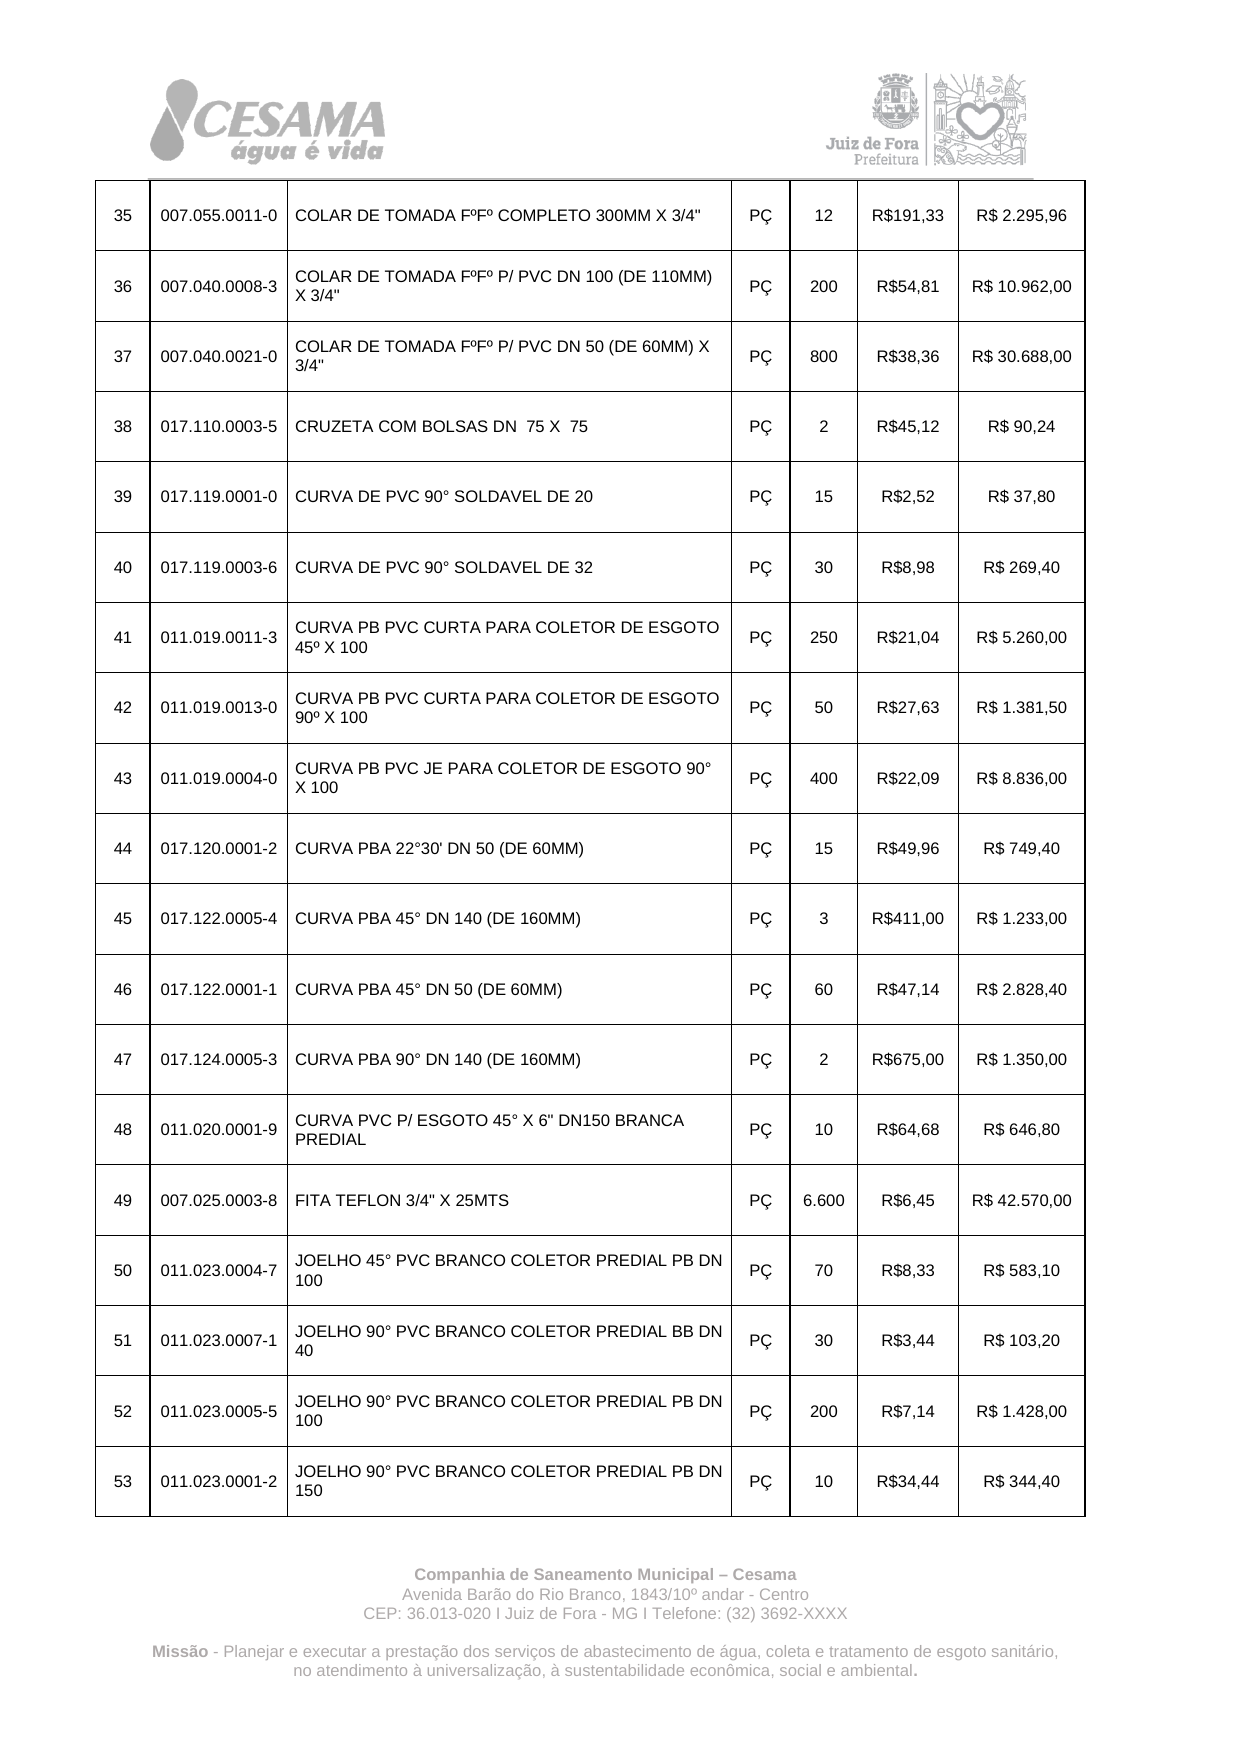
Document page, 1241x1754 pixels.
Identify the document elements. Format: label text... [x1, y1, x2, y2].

table_cell 36 [96, 251, 149, 321]
table_cell PÇ [732, 392, 789, 461]
table_cell R$47,14 [858, 955, 958, 1024]
table_cell 45 [96, 884, 149, 953]
table_cell JOELHO 90° PVC BRANCO COLETOR PREDIAL BB DN 40 [288, 1306, 731, 1375]
table_cell 011.023.0004-7 [151, 1236, 287, 1305]
table_cell 007.055.0011-0 [151, 181, 287, 250]
table_cell COLAR DE TOMADA FºFº COMPLETO 300MM X 3/4" [288, 181, 731, 250]
table_cell R$ 10.962,00 [959, 251, 1084, 321]
table_cell R$ 42.570,00 [959, 1165, 1084, 1235]
table_cell R$64,68 [858, 1095, 958, 1164]
table_cell PÇ [732, 1376, 789, 1446]
table_cell R$8,98 [858, 533, 958, 602]
table_cell R$ 2.828,40 [959, 955, 1084, 1024]
table_cell 48 [96, 1095, 149, 1164]
table_cell CURVA PB PVC CURTA PARA COLETOR DE ESGOTO 90º X 100 [288, 673, 731, 742]
table_cell FITA TEFLON 3/4" X 25MTS [288, 1165, 731, 1235]
table_cell PÇ [732, 955, 789, 1024]
table_cell R$ 583,10 [959, 1236, 1084, 1305]
table_cell CURVA DE PVC 90° SOLDAVEL DE 32 [288, 533, 731, 602]
table_cell 46 [96, 955, 149, 1024]
table_cell 30 [791, 1306, 857, 1375]
table_cell 40 [96, 533, 149, 602]
table_cell 2 [791, 392, 857, 461]
table_cell CURVA PB PVC JE PARA COLETOR DE ESGOTO 90° X 100 [288, 744, 731, 813]
table_cell 60 [791, 955, 857, 1024]
table_cell PÇ [732, 744, 789, 813]
table_cell 250 [791, 603, 857, 672]
table_cell 007.040.0021-0 [151, 322, 287, 391]
table_cell 017.119.0003-6 [151, 533, 287, 602]
table_cell 017.122.0005-4 [151, 884, 287, 953]
table_cell CURVA PVC P/ ESGOTO 45° X 6" DN150 BRANCA PREDIAL [288, 1095, 731, 1164]
table_cell 200 [791, 251, 857, 321]
table_cell 35 [96, 181, 149, 250]
table_cell 017.124.0005-3 [151, 1025, 287, 1094]
table_cell PÇ [732, 1447, 789, 1516]
table_cell 017.120.0001-2 [151, 814, 287, 883]
table_cell R$21,04 [858, 603, 958, 672]
table_cell 6.600 [791, 1165, 857, 1235]
table_cell R$34,44 [858, 1447, 958, 1516]
table_cell R$3,44 [858, 1306, 958, 1375]
table_cell 51 [96, 1306, 149, 1375]
table_cell R$191,33 [858, 181, 958, 250]
table_cell R$ 103,20 [959, 1306, 1084, 1375]
table_cell 017.110.0003-5 [151, 392, 287, 461]
table_cell PÇ [732, 1095, 789, 1164]
table_cell R$27,63 [858, 673, 958, 742]
table_cell 39 [96, 462, 149, 532]
table_cell PÇ [732, 1165, 789, 1235]
table_cell R$675,00 [858, 1025, 958, 1094]
table_cell R$22,09 [858, 744, 958, 813]
table_cell CURVA PBA 22°30' DN 50 (DE 60MM) [288, 814, 731, 883]
table_cell PÇ [732, 884, 789, 953]
table_cell R$2,52 [858, 462, 958, 532]
table_cell 52 [96, 1376, 149, 1446]
table_cell 37 [96, 322, 149, 391]
table_cell R$6,45 [858, 1165, 958, 1235]
table_cell PÇ [732, 533, 789, 602]
table_cell 3 [791, 884, 857, 953]
table_cell 41 [96, 603, 149, 672]
table_cell R$411,00 [858, 884, 958, 953]
table_cell JOELHO 90° PVC BRANCO COLETOR PREDIAL PB DN 150 [288, 1447, 731, 1516]
table_cell R$ 1.233,00 [959, 884, 1084, 953]
table_cell CURVA PB PVC CURTA PARA COLETOR DE ESGOTO 45º X 100 [288, 603, 731, 672]
table_cell 011.023.0007-1 [151, 1306, 287, 1375]
table_cell 400 [791, 744, 857, 813]
table_cell PÇ [732, 251, 789, 321]
table_cell R$49,96 [858, 814, 958, 883]
table_cell R$ 1.350,00 [959, 1025, 1084, 1094]
table_cell 011.019.0004-0 [151, 744, 287, 813]
table_cell 011.023.0001-2 [151, 1447, 287, 1516]
table_cell R$54,81 [858, 251, 958, 321]
table_cell 49 [96, 1165, 149, 1235]
table_cell R$ 1.428,00 [959, 1376, 1084, 1446]
table_cell 44 [96, 814, 149, 883]
table_cell 53 [96, 1447, 149, 1516]
table_cell R$7,14 [858, 1376, 958, 1446]
table_cell 38 [96, 392, 149, 461]
table_cell PÇ [732, 603, 789, 672]
table_cell R$ 30.688,00 [959, 322, 1084, 391]
table_cell PÇ [732, 322, 789, 391]
table_cell 200 [791, 1376, 857, 1446]
table_cell 800 [791, 322, 857, 391]
table_cell R$ 5.260,00 [959, 603, 1084, 672]
table_cell PÇ [732, 1236, 789, 1305]
table_cell R$ 646,80 [959, 1095, 1084, 1164]
table_cell 43 [96, 744, 149, 813]
table_cell CURVA PBA 45° DN 140 (DE 160MM) [288, 884, 731, 953]
table_cell CURVA PBA 45° DN 50 (DE 60MM) [288, 955, 731, 1024]
table_cell R$ 90,24 [959, 392, 1084, 461]
table_cell 2 [791, 1025, 857, 1094]
table_cell 011.019.0013-0 [151, 673, 287, 742]
table_cell 10 [791, 1447, 857, 1516]
table_cell 47 [96, 1025, 149, 1094]
table_cell 30 [791, 533, 857, 602]
table_cell JOELHO 45° PVC BRANCO COLETOR PREDIAL PB DN 100 [288, 1236, 731, 1305]
table_cell 007.040.0008-3 [151, 251, 287, 321]
table_cell CURVA DE PVC 90° SOLDAVEL DE 20 [288, 462, 731, 532]
table_cell R$ 8.836,00 [959, 744, 1084, 813]
table_cell R$ 749,40 [959, 814, 1084, 883]
table_cell PÇ [732, 462, 789, 532]
table_cell R$ 269,40 [959, 533, 1084, 602]
table_cell PÇ [732, 181, 789, 250]
table_cell COLAR DE TOMADA FºFº P/ PVC DN 50 (DE 60MM) X 3/4" [288, 322, 731, 391]
table_cell 12 [791, 181, 857, 250]
table_cell 15 [791, 814, 857, 883]
table_cell CURVA PBA 90° DN 140 (DE 160MM) [288, 1025, 731, 1094]
table_cell 15 [791, 462, 857, 532]
table_cell 50 [791, 673, 857, 742]
table_cell 10 [791, 1095, 857, 1164]
table_cell CRUZETA COM BOLSAS DN 75 X 75 [288, 392, 731, 461]
table_cell PÇ [732, 814, 789, 883]
table_cell 42 [96, 673, 149, 742]
table_cell 017.122.0001-1 [151, 955, 287, 1024]
picture [147, 73, 1034, 180]
table_cell R$ 37,80 [959, 462, 1084, 532]
table_cell PÇ [732, 673, 789, 742]
table_cell R$8,33 [858, 1236, 958, 1305]
table_cell R$45,12 [858, 392, 958, 461]
table_cell 011.019.0011-3 [151, 603, 287, 672]
table_cell R$ 344,40 [959, 1447, 1084, 1516]
table_cell 007.025.0003-8 [151, 1165, 287, 1235]
table_cell 017.119.0001-0 [151, 462, 287, 532]
table_cell 011.020.0001-9 [151, 1095, 287, 1164]
table_cell PÇ [732, 1306, 789, 1375]
table_cell R$38,36 [858, 322, 958, 391]
table_cell R$ 1.381,50 [959, 673, 1084, 742]
table_cell 011.023.0005-5 [151, 1376, 287, 1446]
table_cell COLAR DE TOMADA FºFº P/ PVC DN 100 (DE 110MM) X 3/4" [288, 251, 731, 321]
table_cell PÇ [732, 1025, 789, 1094]
table_cell R$ 2.295,96 [959, 181, 1084, 250]
table_cell 50 [96, 1236, 149, 1305]
table_cell JOELHO 90° PVC BRANCO COLETOR PREDIAL PB DN 100 [288, 1376, 731, 1446]
table_cell 70 [791, 1236, 857, 1305]
